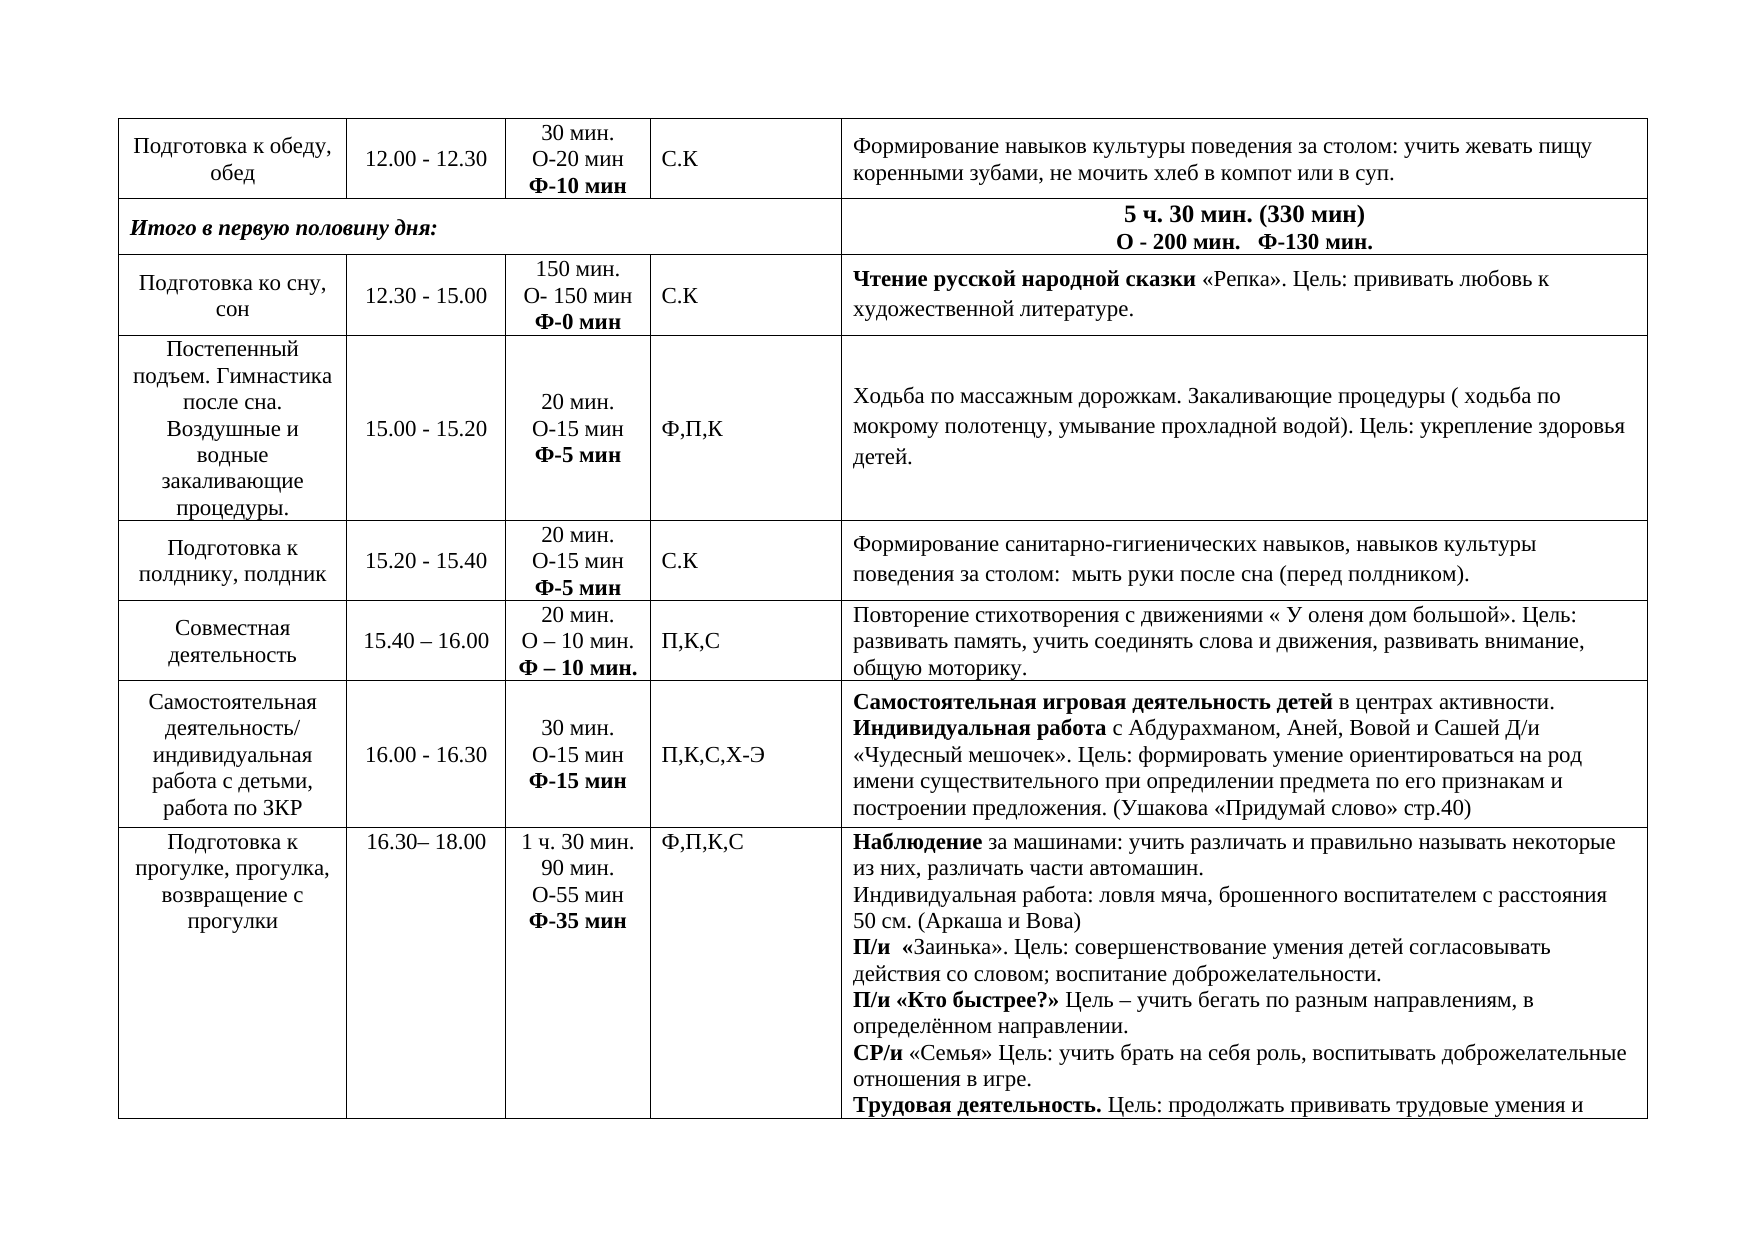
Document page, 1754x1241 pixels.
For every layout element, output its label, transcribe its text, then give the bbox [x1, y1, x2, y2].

table_cell Ходьба по массажным дорожкам. Закаливающие процедуры ( ходьба по мокрому полотенцу, умывание прохладной водой). Цель: укрепление здоровья детей. [842, 336, 1647, 520]
table_cell Итого в первую половину дня: [119, 199, 841, 254]
table_cell Подготовка к полднику, полдник [119, 521, 346, 600]
table_cell С.К [651, 521, 841, 600]
table_cell 30 мин. О-20 мин Ф-10 мин [506, 119, 650, 198]
table_cell 150 мин. О- 150 мин Ф-0 мин [506, 255, 650, 334]
table_cell 5 ч. 30 мин. (330 мин) О - 200 мин. Ф-130 мин. [842, 199, 1647, 254]
table_cell Формирование санитарно-гигиенических навыков, навыков культуры поведения за столом: мыть руки после сна (перед полдником). [842, 521, 1647, 600]
table_cell Самостоятельная игровая деятельность детей в центрах активности. Индивидуальная работа с Абдурахманом, Аней, Вовой и Сашей Д/и «Чудесный мешочек». Цель: формировать умение ориентироваться на род имени существительного при опредилении предмета по его признакам и построении предложения. (Ушакова «Придумай слово» стр.40) [842, 681, 1647, 827]
table_cell 15.20 - 15.40 [347, 521, 505, 600]
table_cell Ф,П,К [651, 336, 841, 520]
table_cell П,К,С,Х-Э [651, 681, 841, 827]
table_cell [119, 828, 346, 1118]
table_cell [506, 828, 650, 1118]
table_cell Самостоятельная деятельность/ индивидуальная работа с детьми, работа по ЗКР [119, 681, 346, 827]
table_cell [842, 828, 1647, 1118]
table_cell Совместная деятельность [119, 601, 346, 680]
table_cell 16.30– 18.00 [347, 828, 505, 1118]
table_cell 20 мин. О-15 мин Ф-5 мин [506, 336, 650, 520]
table_cell 16.00 - 16.30 [347, 681, 505, 827]
table_cell С.К [651, 255, 841, 334]
table_cell 20 мин. О – 10 мин. Ф – 10 мин. [506, 601, 650, 680]
table_cell С.К [651, 119, 841, 198]
table_cell Повторение стихотворения с движениями « У оленя дом большой». Цель: развивать память, учить соединять слова и движения, развивать внимание, общую моторику. [842, 601, 1647, 680]
table_cell Подготовка к обеду, обед [119, 119, 346, 198]
table_cell П,К,С [651, 601, 841, 680]
table_cell Чтение русской народной сказки «Репка». Цель: прививать любовь к художественной литературе. [842, 255, 1647, 334]
table_cell 12.00 - 12.30 [347, 119, 505, 198]
table_cell 20 мин. О-15 мин Ф-5 мин [506, 521, 650, 600]
table_cell Формирование навыков культуры поведения за столом: учить жевать пищу коренными зубами, не мочить хлеб в компот или в суп. [842, 119, 1647, 198]
table_cell Ф,П,К,С [651, 828, 841, 1118]
table_cell Постепенный подъем. Гимнастика после сна. Воздушные и водные закаливающие процедуры. [119, 336, 346, 520]
table_cell 12.30 - 15.00 [347, 255, 505, 334]
table_cell Подготовка ко сну, сон [119, 255, 346, 334]
table_cell 15.00 - 15.20 [347, 336, 505, 520]
table_cell 15.40 – 16.00 [347, 601, 505, 680]
table_cell 30 мин. О-15 мин Ф-15 мин [506, 681, 650, 827]
